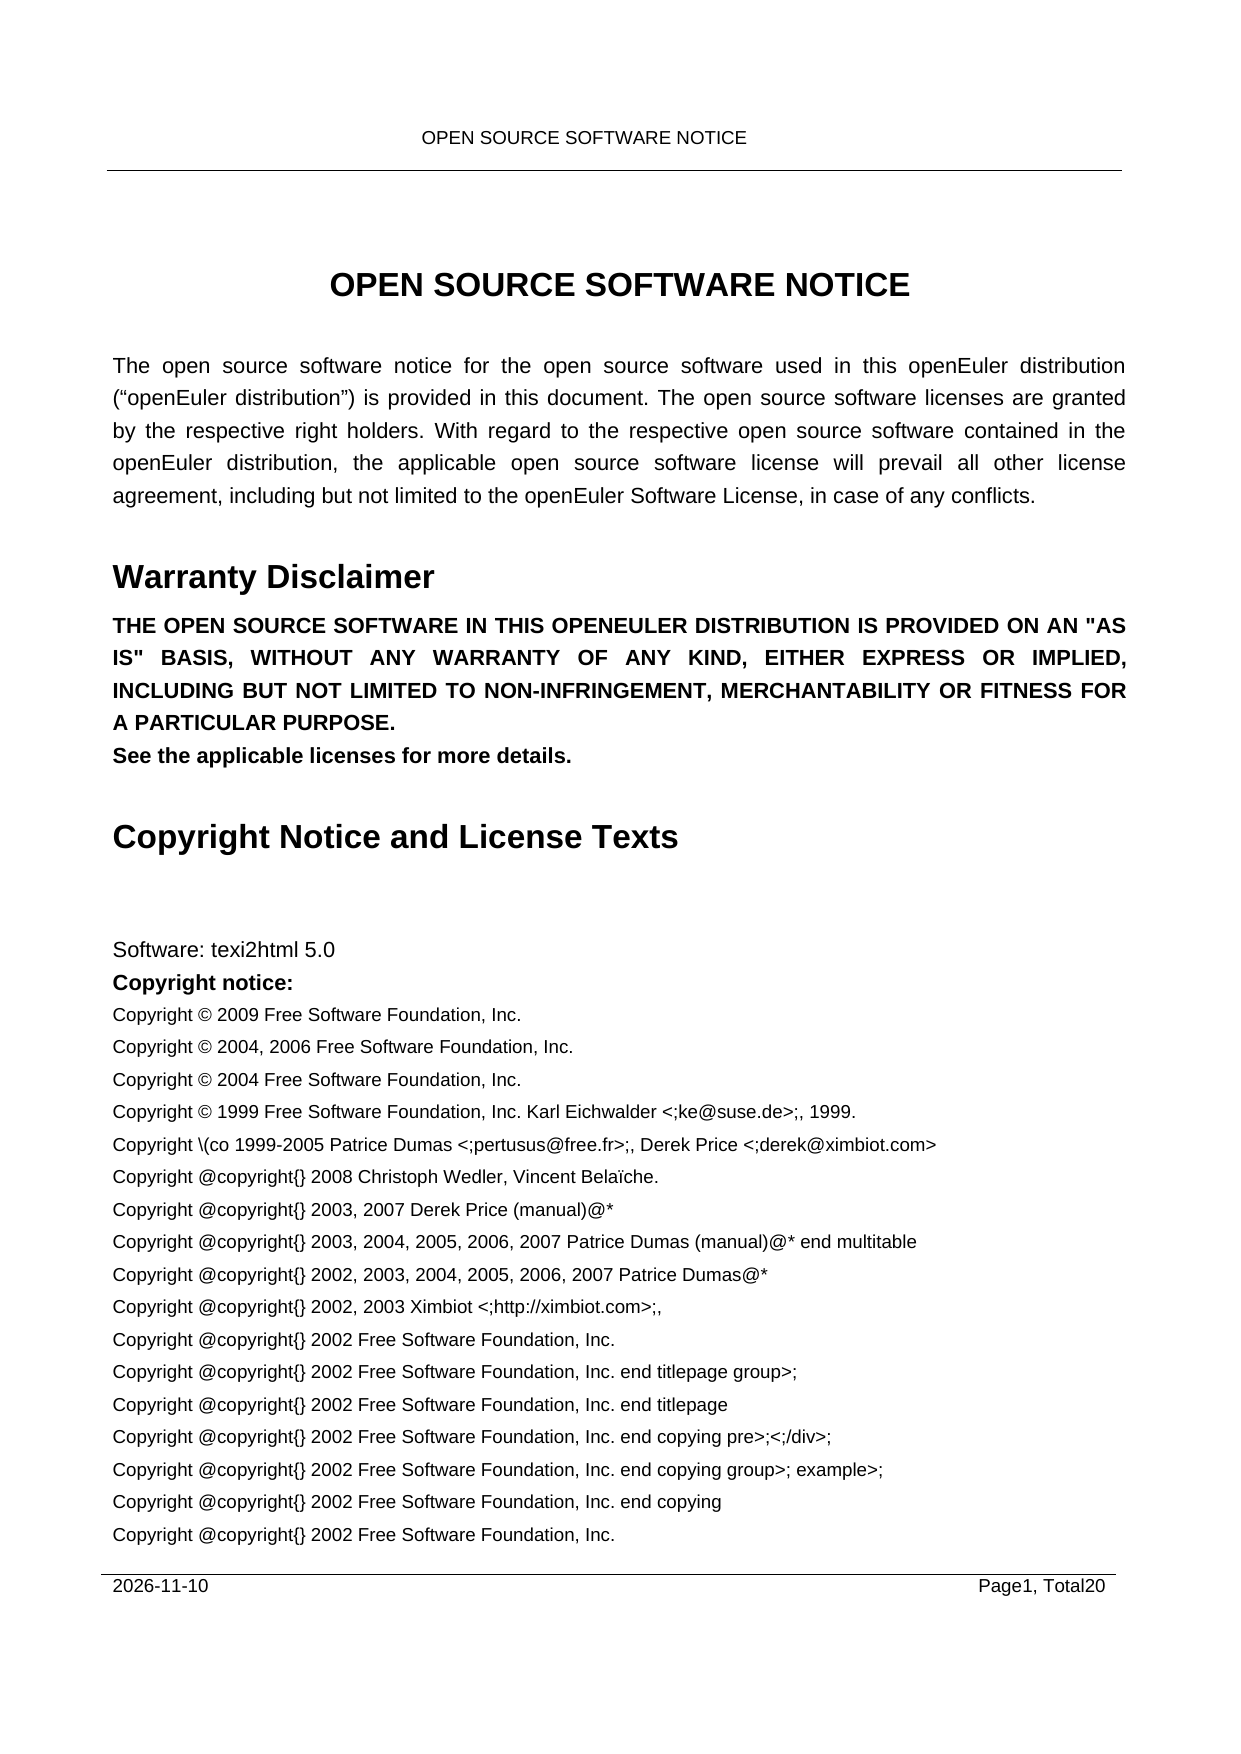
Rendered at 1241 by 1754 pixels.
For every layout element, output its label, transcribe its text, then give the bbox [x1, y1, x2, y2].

text Copyright @copyright{} 2002, 2003 Ximbiot <;http://ximbiot.com>;, [112, 1291, 1128, 1323]
text THE OPEN SOURCE SOFTWARE IN THIS OPENEULER DISTRIBUTION IS PROVIDED ON AN "AS IS" BASIS, WITHOUT ANY WARRANTY OF ANY KIND, EITHER EXPRESS OR IMPLIED, INCLUDING BUT NOT LIMITED TO NON-INFRINGEMENT, MERCHANTABILITY OR FITNESS FOR A PARTICULAR PURPOSE. See the applicable licenses for more details. [112, 609, 1128, 771]
text The open source software notice for the open source software used in this openEuler distribution (“openEuler distribution”) is provided in this document. The open source software licenses are granted by the respective right holders. With regard to the respective open source software contained in the openEuler distribution, the applicable open source software license will prevail all other license agreement, including but not limited to the openEuler Software License, in case of any conflicts. [112, 349, 1128, 511]
text Software: texi2html 5.0 [112, 933, 1128, 966]
text Copyright @copyright{} 2002 Free Software Foundation, Inc. end titlepage [112, 1388, 1128, 1421]
text Copyright @copyright{} 2002, 2003, 2004, 2005, 2006, 2007 Patrice Dumas@* [112, 1258, 1128, 1291]
text Warranty Disclaimer [112, 544, 1128, 609]
text Copyright @copyright{} 2002 Free Software Foundation, Inc. end titlepage group>; [112, 1356, 1128, 1388]
text Copyright © 2004, 2006 Free Software Foundation, Inc. [112, 1031, 1128, 1063]
text Copyright @copyright{} 2002 Free Software Foundation, Inc. end copying group>; example>; [112, 1453, 1128, 1486]
text Copyright @copyright{} 2002 Free Software Foundation, Inc. [112, 1518, 1128, 1551]
text Copyright @copyright{} 2002 Free Software Foundation, Inc. end copying [112, 1486, 1128, 1518]
text Copyright @copyright{} 2002 Free Software Foundation, Inc. end copying pre>;<;/div>; [112, 1421, 1128, 1453]
text Copyright @copyright{} 2003, 2007 Derek Price (manual)@* [112, 1193, 1128, 1226]
text Copyright @copyright{} 2003, 2004, 2005, 2006, 2007 Patrice Dumas (manual)@* end multitable [112, 1226, 1128, 1258]
text Copyright © 2004 Free Software Foundation, Inc. [112, 1063, 1128, 1096]
text Copyright notice: [112, 966, 1128, 998]
text OPEN SOURCE SOFTWARE NOTICE [112, 251, 1128, 316]
text Copyright Notice and License Texts [112, 804, 1128, 869]
text Copyright © 1999 Free Software Foundation, Inc. Karl Eichwalder <;ke@suse.de>;, 1999. [112, 1096, 1128, 1128]
text Copyright @copyright{} 2008 Christoph Wedler, Vincent Belaïche. [112, 1161, 1128, 1193]
text Copyright \(co 1999-2005 Patrice Dumas <;pertusus@free.fr>;, Derek Price <;derek@ximbiot.com> [112, 1128, 1128, 1161]
text Copyright @copyright{} 2002 Free Software Foundation, Inc. [112, 1323, 1128, 1356]
text Copyright © 2009 Free Software Foundation, Inc. [112, 998, 1128, 1031]
